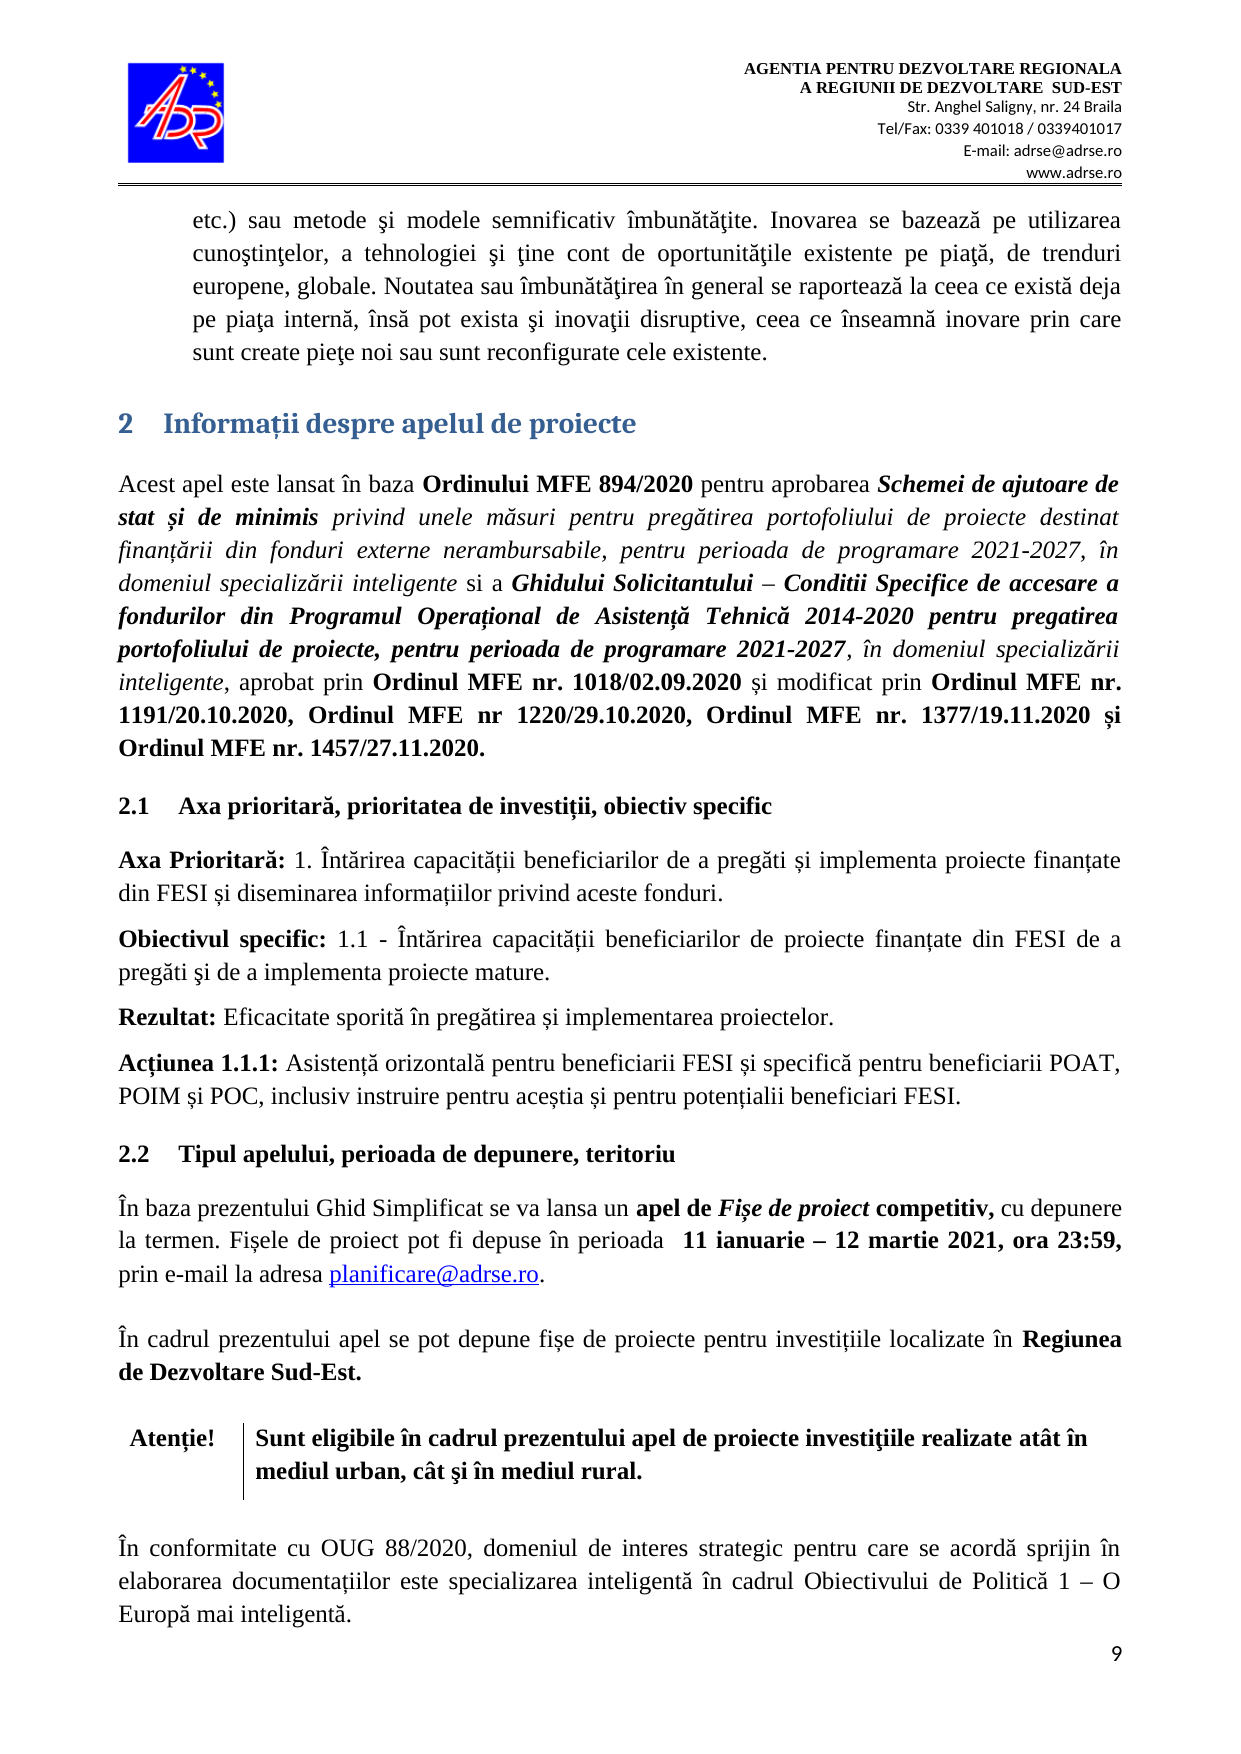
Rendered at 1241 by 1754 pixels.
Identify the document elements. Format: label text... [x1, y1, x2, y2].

text Acest apel este lansat în baza Ordinului MFE 894/2020 pentru aprobarea Schemei de ajutoare de stat și de minimis privind unele măsuri pentru pregătirea portofoliului de proiecte destinat finanțării din fonduri externe nerambursabile, pentru perioada de programare 2021-2027, în domeniul specializării inteligente si a Ghidului Solicitantului – Conditii Specifice de accesare a fondurilor din Programul Operațional de Asistență Tehnică 2014-2020 pentru pregatirea portofoliului de proiecte, pentru perioada de programare 2021-2027, în domeniul specializării inteligente, aprobat prin Ordinul MFE nr. 1018/02.09.2020 și modificat prin Ordinul MFE nr. 1191/20.10.2020, Ordinul MFE nr 1220/29.10.2020, Ordinul MFE nr. 1377/19.11.2020 și Ordinul MFE nr. 1457/27.11.2020. [118, 469, 1122, 762]
text Obiectivul specific: 1.1 - Întărirea capacității beneficiarilor de proiecte finanțate din FESI de a pregăti şi de a implementa proiecte mature. [118, 924, 1122, 986]
text În baza prezentului Ghid Simplificat se va lansa un apel de Fișe de proiect competitiv, cu depunere la termen. Fișele de proiect pot fi depuse în perioada 11 ianuarie – 12 martie 2021, ora 23:59, prin e-mail la adresa planificare@adrse.ro. [118, 1193, 1122, 1287]
text În conformitate cu OUG 88/2020, domeniul de interes strategic pentru care se acordă sprijin în elaborarea documentațiilor este specializarea inteligentă în cadrul Obiectivului de Politică 1 – O Europă mai inteligentă. [118, 1533, 1122, 1628]
table_header Sunt eligibile în cadrul prezentului apel de proiecte investiţiile realizate atât în mediul urban, cât şi în mediul rural. [244, 1423, 1150, 1500]
subtitle Axa prioritară, prioritatea de investiții, obiectiv specific [118, 791, 1122, 820]
subtitle Informații despre apelul de proiecte [118, 407, 1122, 441]
text Rezultat: Eficacitate sporită în pregătirea și implementarea proiectelor. [118, 1002, 1122, 1031]
text În cadrul prezentului apel se pot depune fișe de proiecte pentru investițiile localizate în Regiunea de Dezvoltare Sud-Est. [118, 1324, 1122, 1386]
text Acțiunea 1.1.1: Asistență orizontală pentru beneficiarii FESI și specifică pentru beneficiarii POAT, POIM și POC, inclusiv instruire pentru aceștia și pentru potențialii beneficiari FESI. [118, 1048, 1122, 1109]
subtitle Tipul apelului, perioada de depunere, teritoriu [118, 1139, 1122, 1168]
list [155, 205, 1122, 366]
table_header Atenție! [118, 1423, 243, 1500]
text Axa Prioritară: 1. Întărirea capacității beneficiarilor de a pregăti și implementa proiecte finanțate din FESI și diseminarea informațiilor privind aceste fonduri. [118, 845, 1122, 907]
